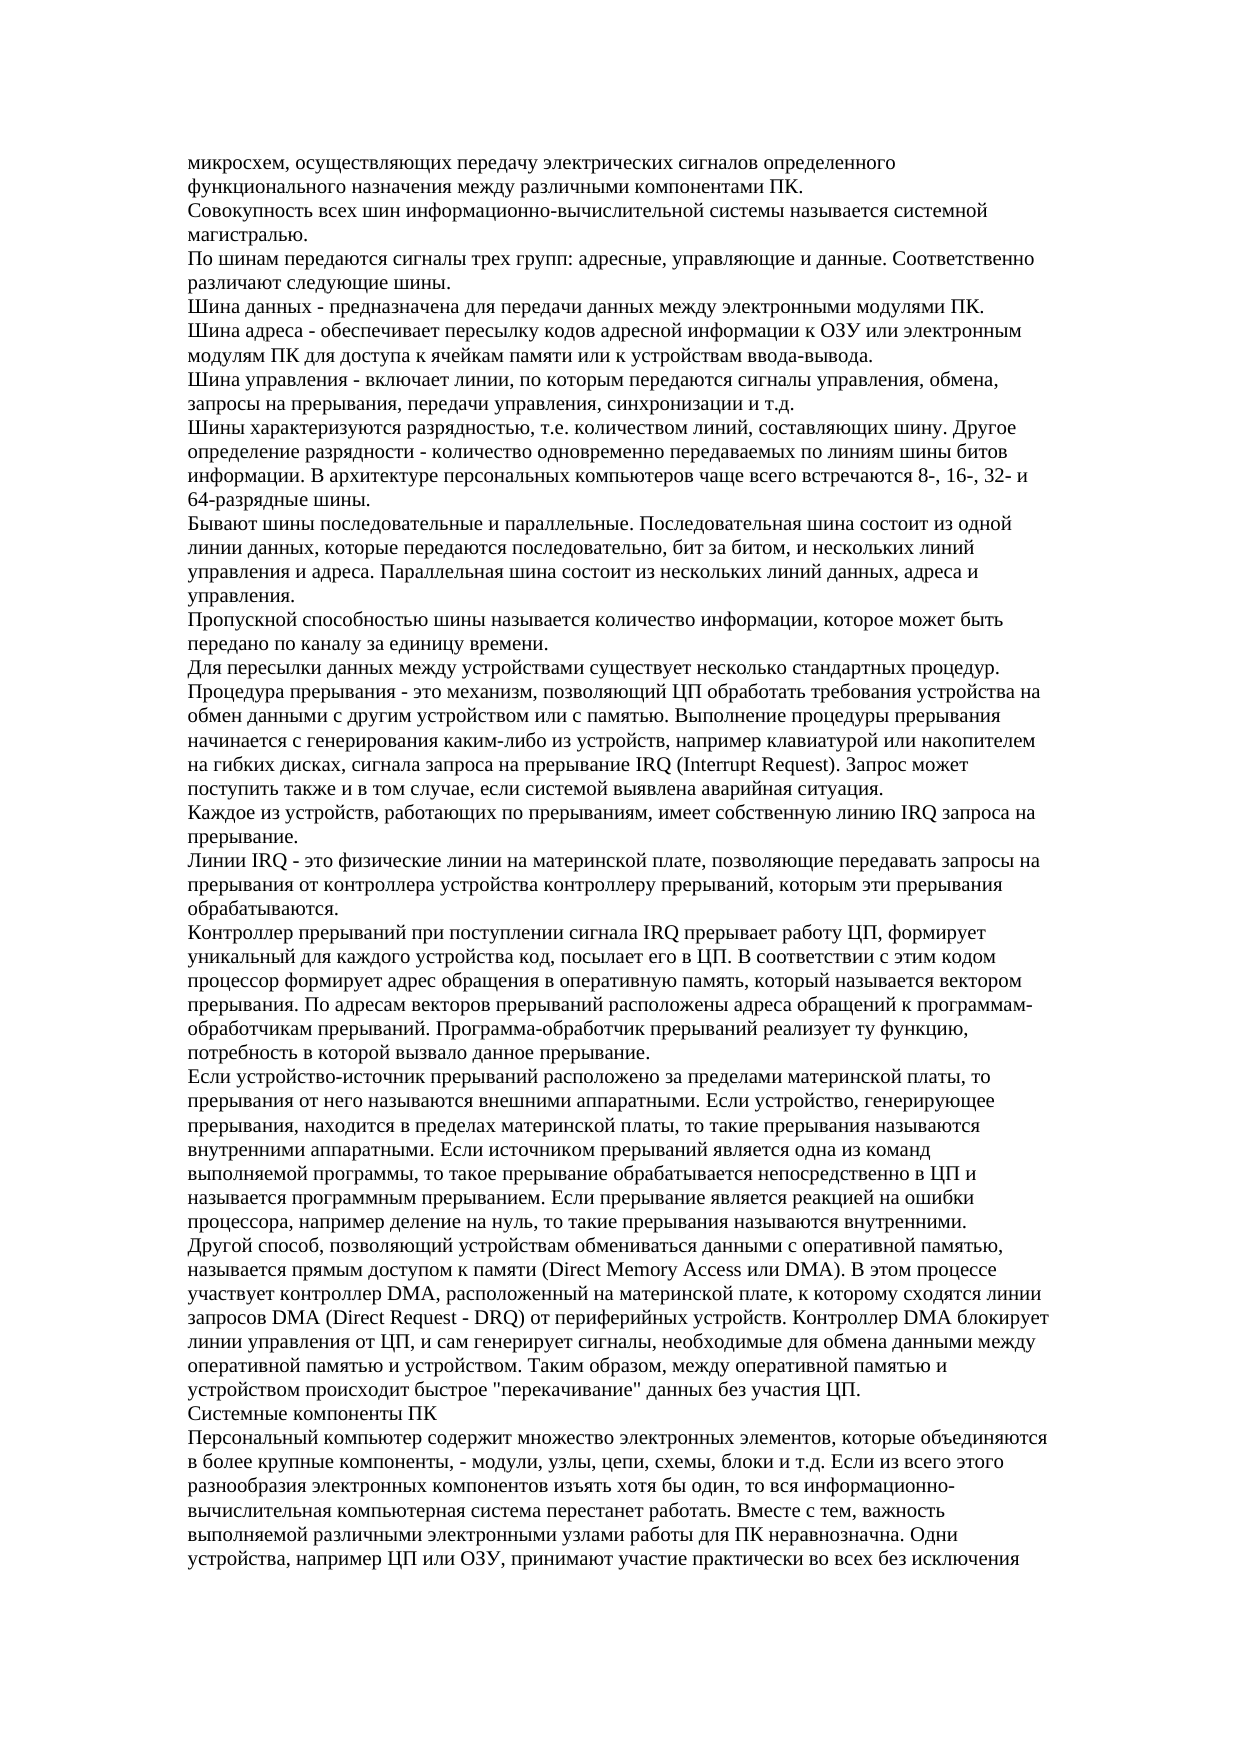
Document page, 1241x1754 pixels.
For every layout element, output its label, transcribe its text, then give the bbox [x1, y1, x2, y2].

text Для пересылки данных между устройствами существует несколько стандартных процедур. [187, 655, 1053, 679]
text Бывают шины последовательные и параллельные. Последовательная шина состоит из одной линии данных, которые передаются последовательно, бит за битом, и нескольких линий управления и адреса. Параллельная шина состоит из нескольких линий данных, адреса и управления. [187, 511, 1053, 607]
text Линии IRQ - это физические линии на материнской плате, позволяющие передавать запросы на прерывания от контроллера устройства контроллеру прерываний, которым эти прерывания обрабатываются. [187, 848, 1053, 920]
text По шинам передаются сигналы трех групп: адресные, управляющие и данные. Соответственно различают следующие шины. [187, 246, 1053, 294]
text Шина адреса - обеспечивает пересылку кодов адресной информации к ОЗУ или электронным модулям ПК для доступа к ячейкам памяти или к устройствам ввода-вывода. [187, 318, 1053, 367]
text Совокупность всех шин информационно-вычислительной системы называется системной магистралью. [187, 198, 1053, 246]
text Процедура прерывания - это механизм, позволяющий ЦП обработать требования устройства на обмен данными с другим устройством или с памятью. Выполнение процедуры прерывания начинается с генерирования каким-либо из устройств, например клавиатурой или накопителем на гибких дисках, сигнала запроса на прерывание IRQ (Interrupt Request). Запрос может поступить также и в том случае, если системой выявлена аварийная ситуация. [187, 679, 1053, 800]
text Если устройство-источник прерываний расположено за пределами материнской платы, то прерывания от него называются внешними аппаратными. Если устройство, генерирующее прерывания, находится в пределах материнской платы, то такие прерывания называются внутренними аппаратными. Если источником прерываний является одна из команд выполняемой программы, то такое прерывание обрабатывается непосредственно в ЦП и называется программным прерыванием. Если прерывание является реакцией на ошибки процессора, например деление на нуль, то такие прерывания называются внутренними. [187, 1064, 1053, 1233]
text Шины характеризуются разрядностью, т.е. количеством линий, составляющих шину. Другое определение разрядности - количество одновременно передаваемых по линиям шины битов информации. В архитектуре персональных компьютеров чаще всего встречаются 8-, 16-, 32- и 64-разрядные шины. [187, 415, 1053, 511]
text Пропускной способностью шины называется количество информации, которое может быть передано по каналу за единицу времени. [187, 607, 1053, 655]
text Шина данных - предназначена для передачи данных между электронными модулями ПК. [187, 294, 1053, 318]
text Шина управления - включает линии, по которым передаются сигналы управления, обмена, запросы на прерывания, передачи управления, синхронизации и т.д. [187, 367, 1053, 415]
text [187, 1425, 1053, 1570]
text Контроллер прерываний при поступлении сигнала IRQ прерывает работу ЦП, формирует уникальный для каждого устройства код, посылает его в ЦП. В соответствии с этим кодом процессор формирует адрес обращения в оперативную память, который называется вектором прерывания. По адресам векторов прерываний расположены адреса обращений к программам-обработчикам прерываний. Программа-обработчик прерываний реализует ту функцию, потребность в которой вызвало данное прерывание. [187, 920, 1053, 1064]
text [187, 150, 1053, 198]
text Другой способ, позволяющий устройствам обмениваться данными с оперативной памятью, называется прямым доступом к памяти (Direct Memory Access или DMA). В этом процессе участвует контроллер DMA, расположенный на материнской плате, к которому сходятся линии запросов DMA (Direct Request - DRQ) от периферийных устройств. Контроллер DMA блокирует линии управления от ЦП, и сам генерирует сигналы, необходимые для обмена данными между оперативной памятью и устройством. Таким образом, между оперативной памятью и устройством происходит быстрое "перекачивание" данных без участия ЦП. [187, 1233, 1053, 1401]
text Каждое из устройств, работающих по прерываниям, имеет собственную линию IRQ запроса на прерывание. [187, 800, 1053, 848]
text Системные компоненты ПК [187, 1401, 1053, 1425]
